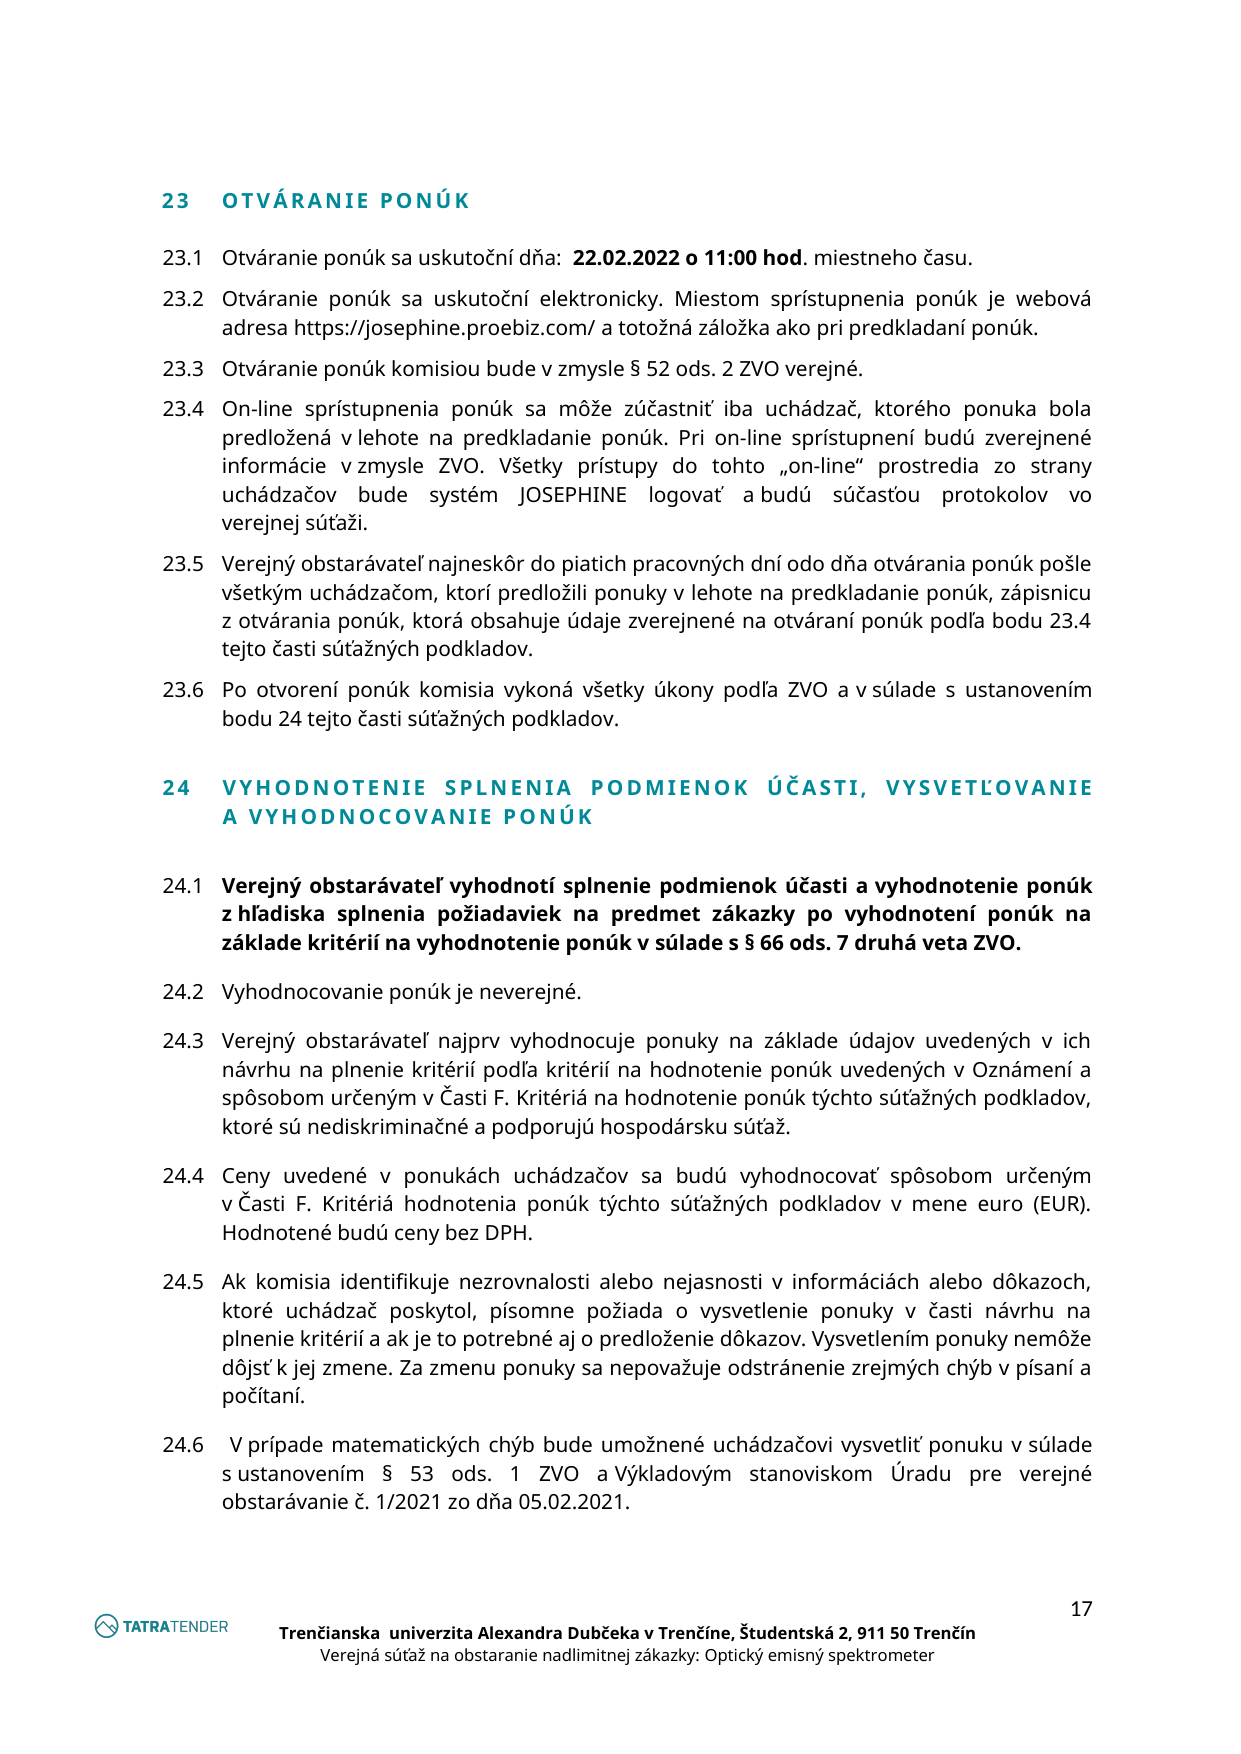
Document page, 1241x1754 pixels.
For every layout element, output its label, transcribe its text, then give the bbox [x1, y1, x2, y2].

subtitle V prípade matematických chýb bude umožnené uchádzačovi vysvetliť ponuku v súlade s ustanovením § 53 ods. 1 ZVO a Výkladovým stanoviskom Úradu pre verejné obstarávanie č. 1/2021 zo dňa 05.02.2021. [162, 1430, 1093, 1516]
subtitle Verejný obstarávateľ najneskôr do piatich pracovných dní odo dňa otvárania ponúk pošle všetkým uchádzačom, ktorí predložili ponuky v lehote na predkladanie ponúk, zápisnicu z otvárania ponúk, ktorá obsahuje údaje zverejnené na otváraní ponúk podľa bodu 23.4 tejto časti súťažných podkladov. [162, 549, 1093, 663]
text Vyhodnotenie splnenia podmienok účasti, vysvetľovanie a vyhodnocovanie ponúk [162, 773, 1093, 830]
subtitle Ceny uvedené v ponukách uchádzačov sa budú vyhodnocovať spôsobom určeným v Časti F. Kritériá hodnotenia ponúk týchto súťažných podkladov v mene euro (EUR). Hodnotené budú ceny bez DPH. [162, 1161, 1093, 1246]
subtitle Verejný obstarávateľ najprv vyhodnocuje ponuky na základe údajov uvedených v ich návrhu na plnenie kritérií podľa kritérií na hodnotenie ponúk uvedených v Oznámení a spôsobom určeným v Časti F. Kritériá na hodnotenie ponúk týchto súťažných podkladov, ktoré sú nediskriminačné a podporujú hospodársku súťaž. [162, 1027, 1093, 1140]
subtitle Verejný obstarávateľ vyhodnotí splnenie podmienok účasti a vyhodnotenie ponúk z hľadiska splnenia požiadaviek na predmet zákazky po vyhodnotení ponúk na základe kritérií na vyhodnotenie ponúk v súlade s § 66 ods. 7 druhá veta ZVO. [162, 871, 1093, 956]
subtitle Ak komisia identifikuje nezrovnalosti alebo nejasnosti v informáciách alebo dôkazoch, ktoré uchádzač poskytol, písomne požiada o vysvetlenie ponuky v časti návrhu na plnenie kritérií a ak je to potrebné aj o predloženie dôkazov. Vysvetlením ponuky nemôže dôjsť k jej zmene. Za zmenu ponuky sa nepovažuje odstránenie zrejmých chýb v písaní a počítaní. [162, 1267, 1093, 1409]
picture [92, 1602, 239, 1647]
subtitle Otváranie ponúk sa uskutoční dňa: 22.02.2022 o 11:00 hod. miestneho času. [162, 243, 1093, 272]
subtitle On-line sprístupnenia ponúk sa môže zúčastniť iba uchádzač, ktorého ponuka bola predložená v lehote na predkladanie ponúk. Pri on-line sprístupnení budú zverejnené informácie v zmysle ZVO. Všetky prístupy do tohto „on-line“ prostredia zo strany uchádzačov bude systém JOSEPHINE logovať a budú súčasťou protokolov vo verejnej súťaži. [162, 394, 1093, 537]
text Otváranie ponúk [162, 186, 1093, 215]
subtitle Po otvorení ponúk komisia vykoná všetky úkony podľa ZVO a v súlade s ustanovením bodu 24 tejto časti súťažných podkladov. [162, 676, 1093, 732]
subtitle Vyhodnocovanie ponúk je neverejné. [162, 977, 1093, 1006]
subtitle Otváranie ponúk sa uskutoční elektronicky. Miestom sprístupnenia ponúk je webová adresa https://josephine.proebiz.com/ a totožná záložka ako pri predkladaní ponúk. [162, 284, 1093, 341]
subtitle Otváranie ponúk komisiou bude v zmysle § 52 ods. 2 ZVO verejné. [162, 354, 1093, 382]
